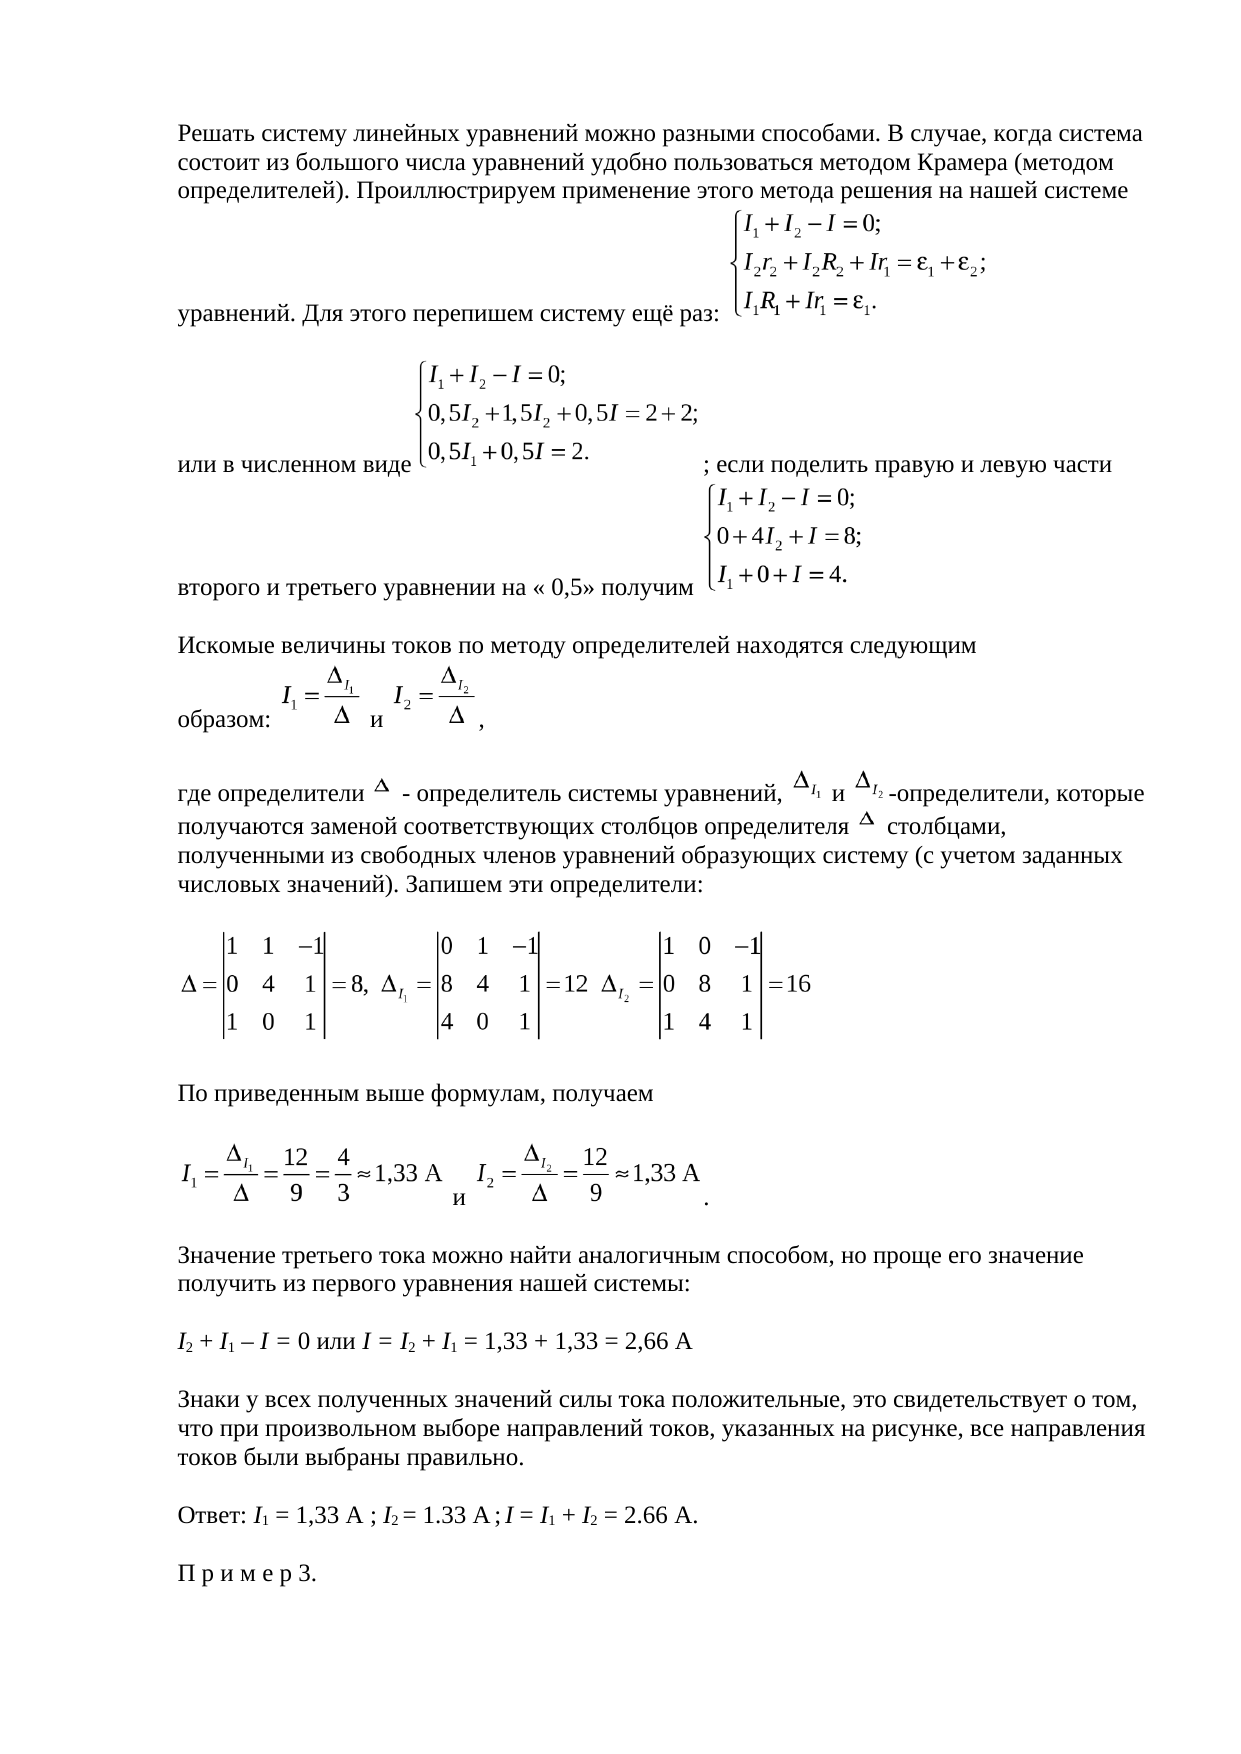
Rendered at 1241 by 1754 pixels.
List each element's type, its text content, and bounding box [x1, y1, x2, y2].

picture [377, 926, 592, 1044]
text I2 + I1 – I = 0 или I = I2 + I1 = 1,33 + 1,33 = 2,66 А [177, 1326, 1152, 1355]
picture [277, 658, 364, 728]
picture [726, 204, 989, 322]
text Ответ: I1 = 1,33 А ; I2 = 1.33 А ; I = I1 + I2 = 2.66 А. [177, 1500, 1152, 1528]
picture [389, 658, 479, 728]
picture [472, 1136, 704, 1206]
picture [789, 762, 826, 802]
picture [370, 773, 402, 802]
picture [855, 806, 887, 835]
picture [851, 762, 889, 802]
text где определители - определитель системы уравнений, и -определители, которые получаются заменой соответствующих столбцов определителя столбцами, полученными из свободных членов уравнений образующих систему (с учетом заданных числовых значений). Запишем эти определители: [177, 762, 1152, 897]
picture [700, 478, 865, 596]
picture [411, 356, 703, 473]
picture [177, 926, 372, 1044]
text П р и м е р 3. [177, 1558, 1152, 1586]
text или в численном виде; если поделить правую и левую части второго и третьего уравнении на « 0,5» получим [177, 356, 1152, 601]
picture [177, 1136, 447, 1206]
text Знаки у всех полученных значений силы тока положительные, это свидетельствует о том, что при произвольном выборе направлений токов, указанных на рисунке, все направления токов были выбраны правильно. [177, 1384, 1152, 1471]
text По приведенным выше формулам, получаем [177, 1078, 1152, 1107]
text Значение третьего тока можно найти аналогичным способом, но проще его значение получить из первого уравнения нашей системы: [177, 1240, 1152, 1297]
text Решать систему линейных уравнений можно разными способами. В случае, когда система состоит из большого числа уравнений удобно пользоваться методом Крамера (методом определителей). Проиллюстрируем применение этого метода решения на нашей системе уравнений. Для этого перепишем систему ещё раз: [177, 118, 1152, 327]
text Искомые величины токов по методу определителей находятся следующим образом: и , [177, 630, 1152, 733]
picture [597, 926, 815, 1044]
